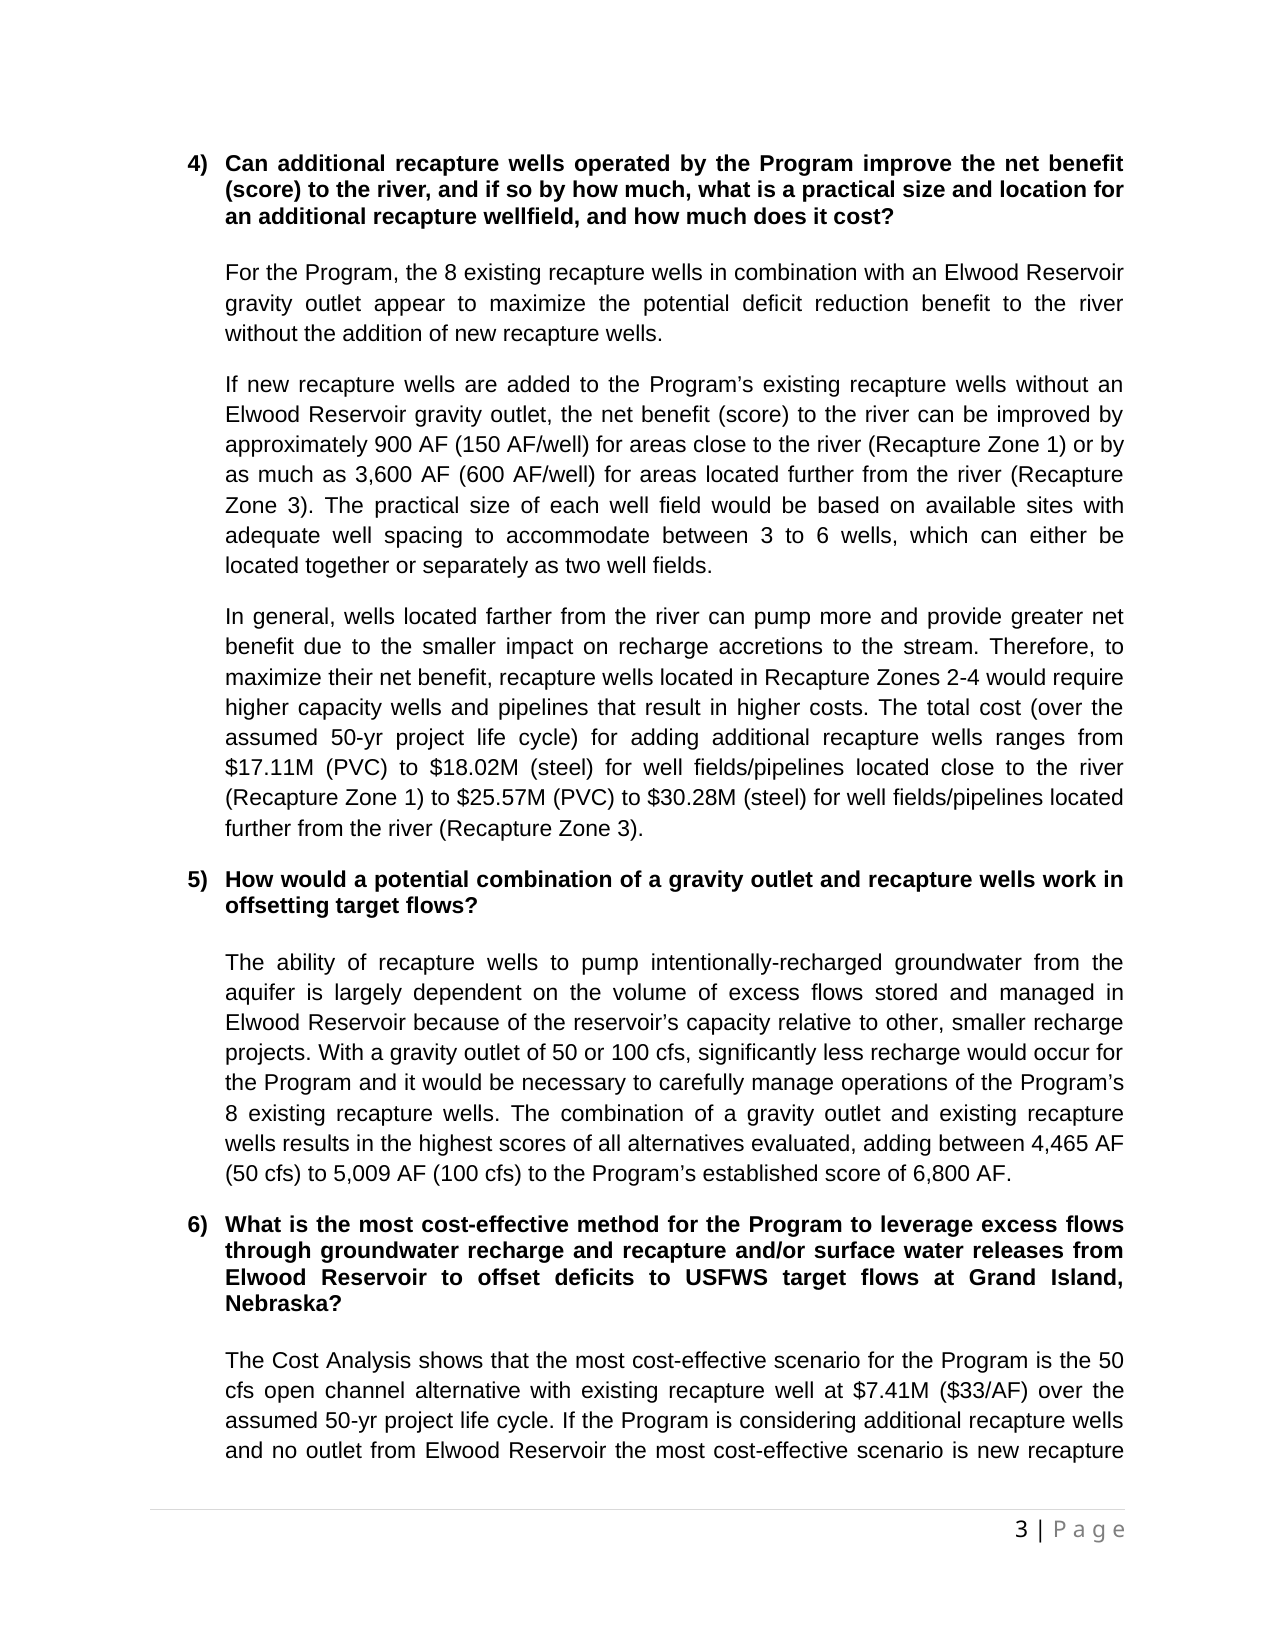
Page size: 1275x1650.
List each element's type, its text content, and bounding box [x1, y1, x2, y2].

text The ability of recapture wells to pump intentionally-recharged groundwater from the aquifer is largely dependent on the volume of excess flows stored and managed in Elwood Reservoir because of the reservoir’s capacity relative to other, smaller recharge projects. With a gravity outlet of 50 or 100 cfs, significantly less recharge would occur for the Program and it would be necessary to carefully manage operations of the Program’s 8 existing recapture wells. The combination of a gravity outlet and existing recapture wells results in the highest scores of all alternatives evaluated, adding between 4,465 AF (50 cfs) to 5,009 AF (100 cfs) to the Program’s established score of 6,800 AF. [225, 918, 1125, 1186]
text For the Program, the 8 existing recapture wells in combination with an Elwood Reservoir gravity outlet appear to maximize the potential deficit reduction benefit to the river without the addition of new recapture wells. [225, 229, 1125, 346]
list What is the most cost-effective method for the Program to leverage excess flows through groundwater recharge and recapture and/or surface water releases from Elwood Reservoir to offset deficits to USFWS target flows at Grand Island, Nebraska? [187, 1211, 1125, 1316]
text In general, wells located farther from the river can pump more and provide greater net benefit due to the smaller impact on recharge accretions to the stream. Therefore, to maximize their net benefit, recapture wells located in Recapture Zones 2-4 would require higher capacity wells and pipelines that result in higher costs. The total cost (over the assumed 50-yr project life cycle) for adding additional recapture wells ranges from $17.11M (PVC) to $18.02M (steel) for well fields/pipelines located close to the river (Recapture Zone 1) to $25.57M (PVC) to $30.28M (steel) for well fields/pipelines located further from the river (Recapture Zone 3). [225, 603, 1125, 841]
text If new recapture wells are added to the Program’s existing recapture wells without an Elwood Reservoir gravity outlet, the net benefit (score) to the river can be improved by approximately 900 AF (150 AF/well) for areas close to the river (Recapture Zone 1) or by as much as 3,600 AF (600 AF/well) for areas located further from the river (Recapture Zone 3). The practical size of each well field would be based on available sites with adequate well spacing to accommodate between 3 to 6 wells, which can either be located together or separately as two well fields. [225, 371, 1125, 578]
list How would a potential combination of a gravity outlet and recapture wells work in offsetting target flows? [187, 866, 1125, 918]
list Can additional recapture wells operated by the Program improve the net benefit (score) to the river, and if so by how much, what is a practical size and location for an additional recapture wellfield, and how much does it cost? [187, 150, 1125, 229]
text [225, 1316, 1125, 1463]
